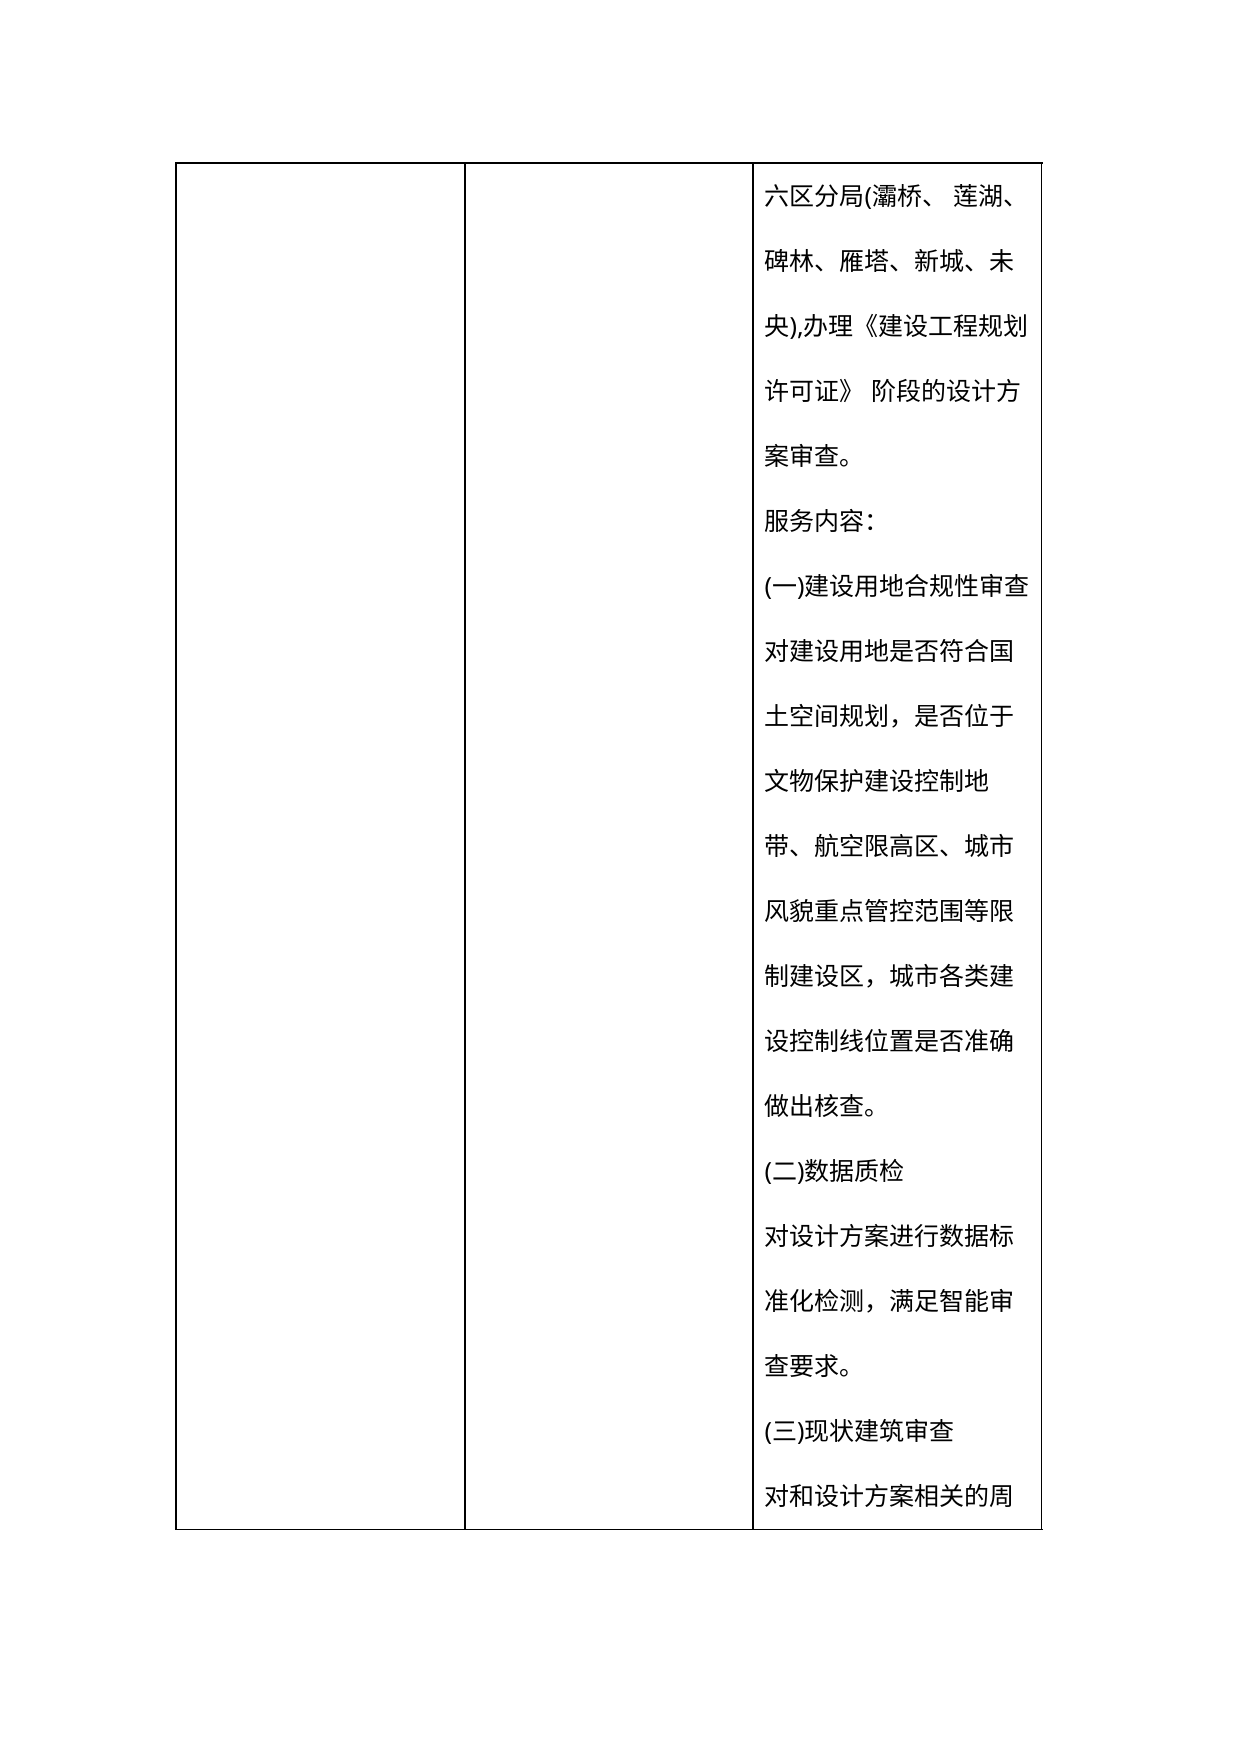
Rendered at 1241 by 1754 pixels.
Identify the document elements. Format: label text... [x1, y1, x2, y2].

table_cell [466, 164, 752, 1528]
table_cell 1 [177, 164, 464, 1528]
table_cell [754, 164, 1041, 1528]
